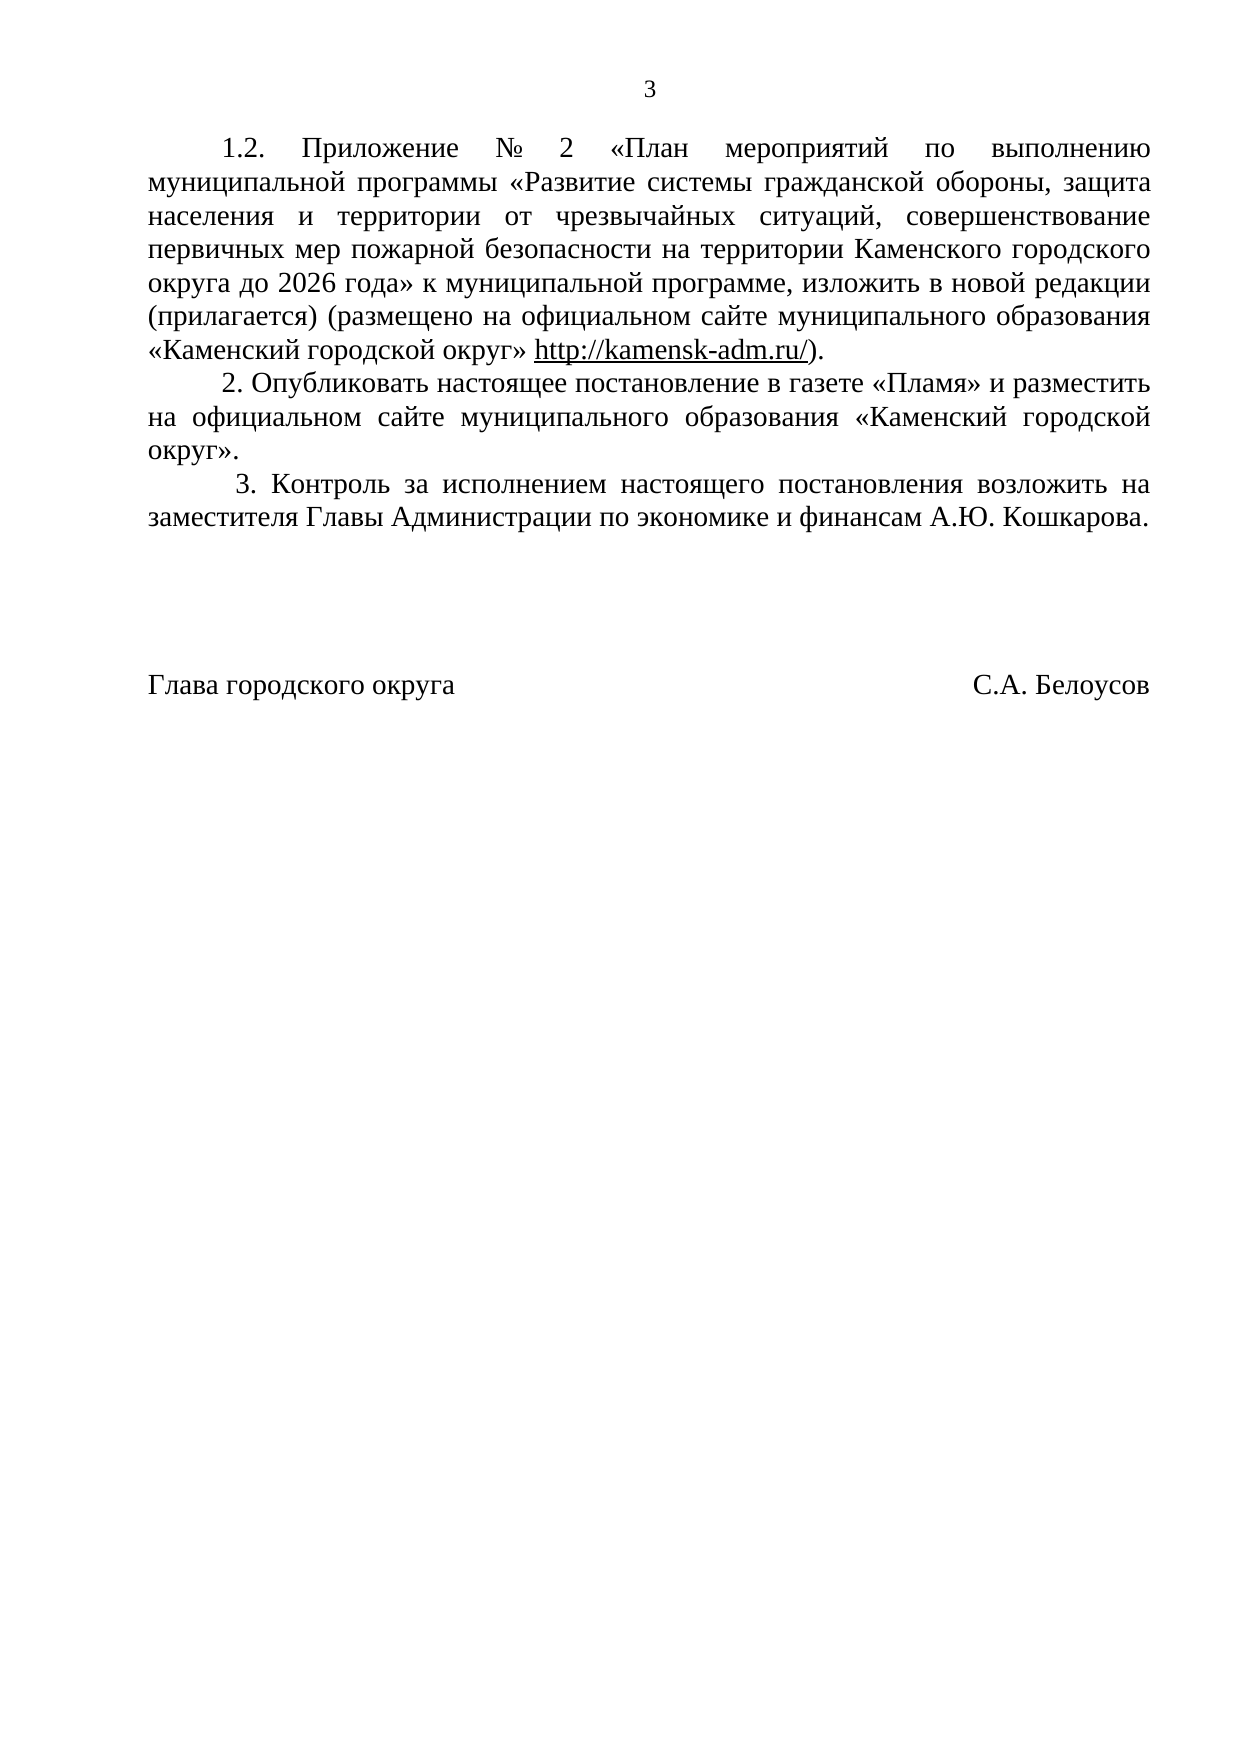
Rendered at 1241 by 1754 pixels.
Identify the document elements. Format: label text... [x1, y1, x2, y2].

text 1.2. Приложение № 2 «План мероприятий по выполнению муниципальной программы «Развитие системы гражданской обороны, защита населения и территории от чрезвычайных ситуаций, совершенствование первичных мер пожарной безопасности на территории Каменского городского округа до 2026 года» к муниципальной программе, изложить в новой редакции (прилагается) (размещено на официальном сайте муниципального образования «Каменский городской округ» http://kamensk-adm.ru/). [148, 131, 1152, 365]
text Глава городского округа С.А. Белоусов [148, 667, 1152, 701]
text 3. Контроль за исполнением настоящего постановления возложить на заместителя Главы Администрации по экономике и финансам А.Ю. Кошкарова. [148, 466, 1152, 533]
text 2. Опубликовать настоящее постановление в газете «Пламя» и разместить на официальном сайте муниципального образования «Каменский городской округ». [148, 365, 1152, 466]
